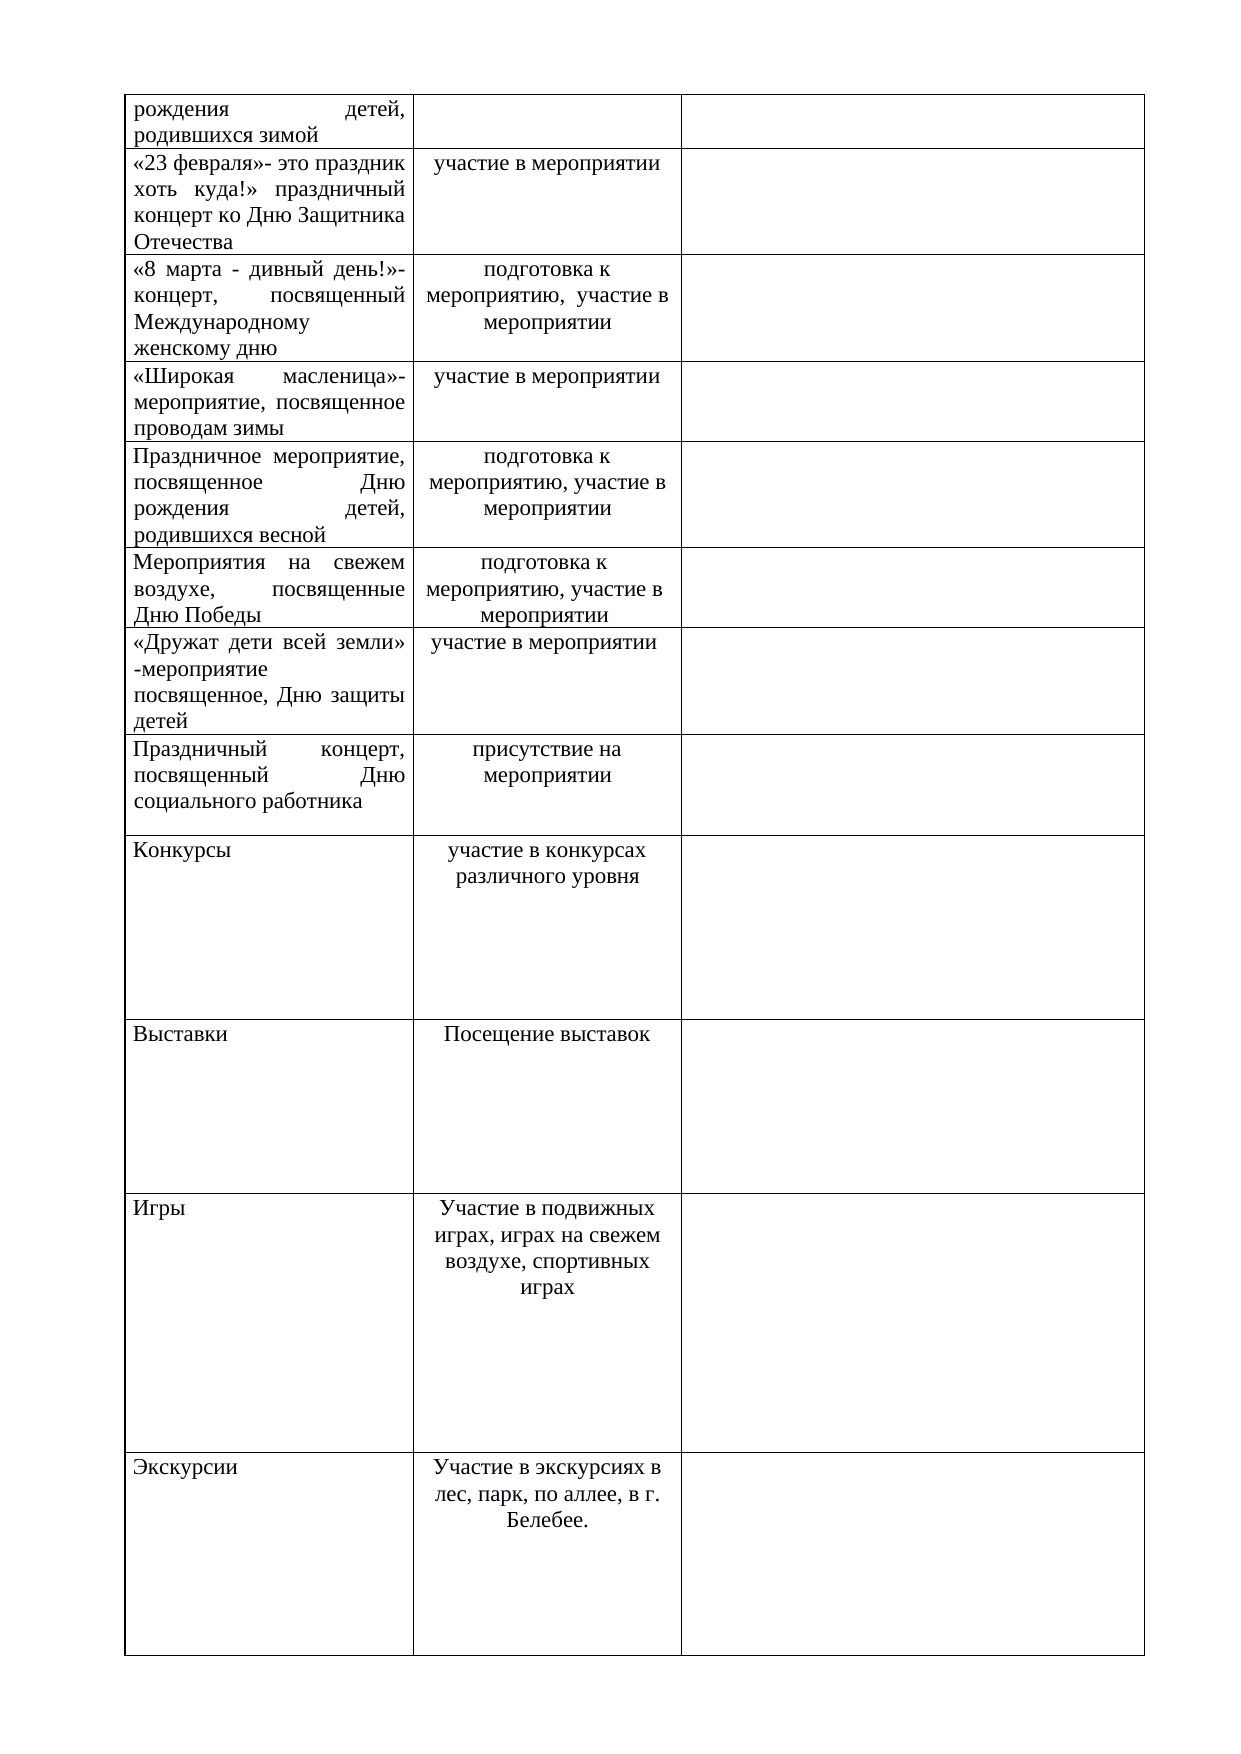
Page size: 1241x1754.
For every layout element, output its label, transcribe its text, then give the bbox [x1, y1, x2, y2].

table_cell Игры [126, 1194, 413, 1452]
table_cell [682, 362, 1144, 441]
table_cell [414, 1453, 681, 1654]
table_cell Экскурсии [126, 1453, 413, 1654]
table_cell [682, 735, 1144, 835]
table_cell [126, 95, 413, 148]
table_cell Посещение выставок [414, 1020, 681, 1193]
table_cell Выставки [126, 1020, 413, 1193]
table_cell подготовка к мероприятию, участие в мероприятии [414, 442, 681, 547]
table_cell [682, 548, 1144, 627]
table_cell подготовка к мероприятию, участие в мероприятии [414, 548, 681, 627]
table_cell Праздничное мероприятие, посвященное Дню рождения детей, родившихся весной [126, 442, 413, 547]
table_cell участие в мероприятии [414, 362, 681, 441]
table_cell подготовка к мероприятию, участие в мероприятии [414, 255, 681, 361]
table_cell участие в мероприятии [414, 628, 681, 734]
table_cell Мероприятия на свежем воздухе, посвященные Дню Победы [126, 548, 413, 627]
table_cell [682, 95, 1144, 148]
table_cell присутствие на мероприятии [414, 735, 681, 835]
table_cell [682, 836, 1144, 1019]
table_cell участие в мероприятии [414, 149, 681, 254]
table_cell «Дружат дети всей земли» -мероприятие посвященное, Дню защиты детей [126, 628, 413, 734]
table_cell [682, 1194, 1144, 1452]
table_cell Праздничный концерт, посвященный Дню социального работника [126, 735, 413, 835]
table_cell участие в конкурсах различного уровня [414, 836, 681, 1019]
table_cell [682, 255, 1144, 361]
table_cell [682, 149, 1144, 254]
table_cell Участие в подвижных играх, играх на свежем воздухе, спортивных играх [414, 1194, 681, 1452]
table_cell Конкурсы [126, 836, 413, 1019]
table_cell «8 марта - дивный день!»-концерт, посвященный Международному женскому дню [126, 255, 413, 361]
table_cell «Широкая масленица»-мероприятие, посвященное проводам зимы [126, 362, 413, 441]
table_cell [414, 95, 681, 148]
table_cell [682, 442, 1144, 547]
table_cell [682, 1020, 1144, 1193]
table_cell [682, 628, 1144, 734]
table_cell «23 февраля»- это праздник хоть куда!» праздничный концерт ко Дню Защитника Отечества [126, 149, 413, 254]
table_cell [682, 1453, 1144, 1654]
